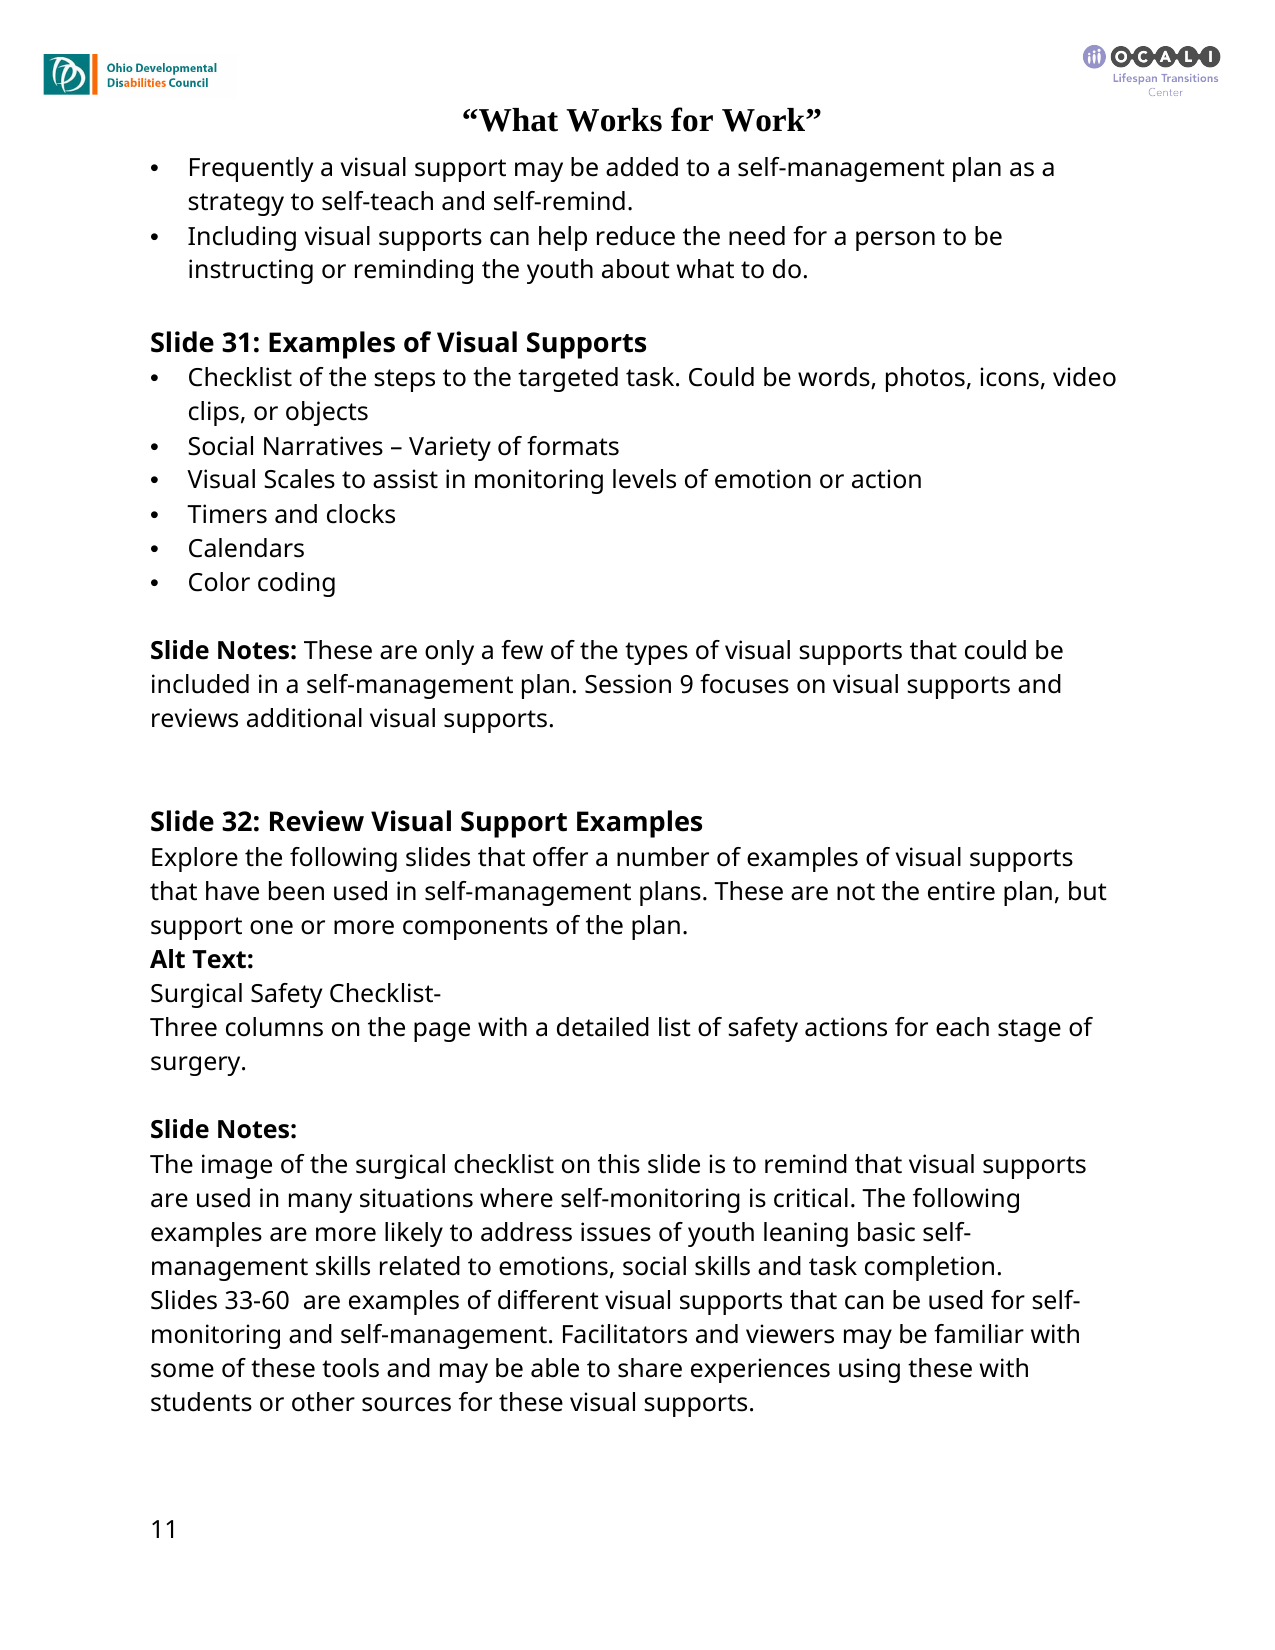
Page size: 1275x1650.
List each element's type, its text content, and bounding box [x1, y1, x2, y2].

list Frequently a visual support may be added to a self-management plan as a strategy to self-teach and self-remind. [150, 150, 1125, 218]
text Slide Notes: [150, 1112, 1125, 1146]
text The image of the surgical checklist on this slide is to remind that visual supports are used in many situations where self-monitoring is critical. The following examples are more likely to address issues of youth leaning basic self-management skills related to emotions, social skills and task completion. [150, 1146, 1125, 1282]
text Explore the following slides that offer a number of examples of visual supports that have been used in self-management plans. These are not the entire plan, but support one or more components of the plan. [150, 840, 1125, 942]
picture [38, 54, 238, 99]
list Calendars [150, 530, 1125, 564]
list Color coding [150, 564, 1125, 598]
subtitle Slide 32: Review Visual Support Examples [150, 803, 1125, 840]
list Timers and clocks [150, 496, 1125, 530]
list Social Narratives – Variety of formats [150, 428, 1125, 462]
list Including visual supports can help reduce the need for a person to be instructing or reminding the youth about what to do. [150, 218, 1125, 286]
subtitle Slide 31: Examples of Visual Supports [150, 323, 1125, 360]
subtitle Alt Text: [150, 942, 1125, 976]
picture [1080, 43, 1224, 99]
list Visual Scales to assist in monitoring levels of emotion or action [150, 462, 1125, 496]
text Surgical Safety Checklist- [150, 976, 1125, 1010]
text Slides 33-60 are examples of different visual supports that can be used for self-monitoring and self-management. Facilitators and viewers may be familiar with some of these tools and may be able to share experiences using these with students or other sources for these visual supports. [150, 1282, 1125, 1419]
text Slide Notes: These are only a few of the types of visual supports that could be included in a self-management plan. Session 9 focuses on visual supports and reviews additional visual supports. [150, 632, 1125, 735]
text Three columns on the page with a detailed list of safety actions for each stage of surgery. [150, 1010, 1125, 1078]
list Checklist of the steps to the targeted task. Could be words, photos, icons, video clips, or objects [150, 360, 1125, 428]
